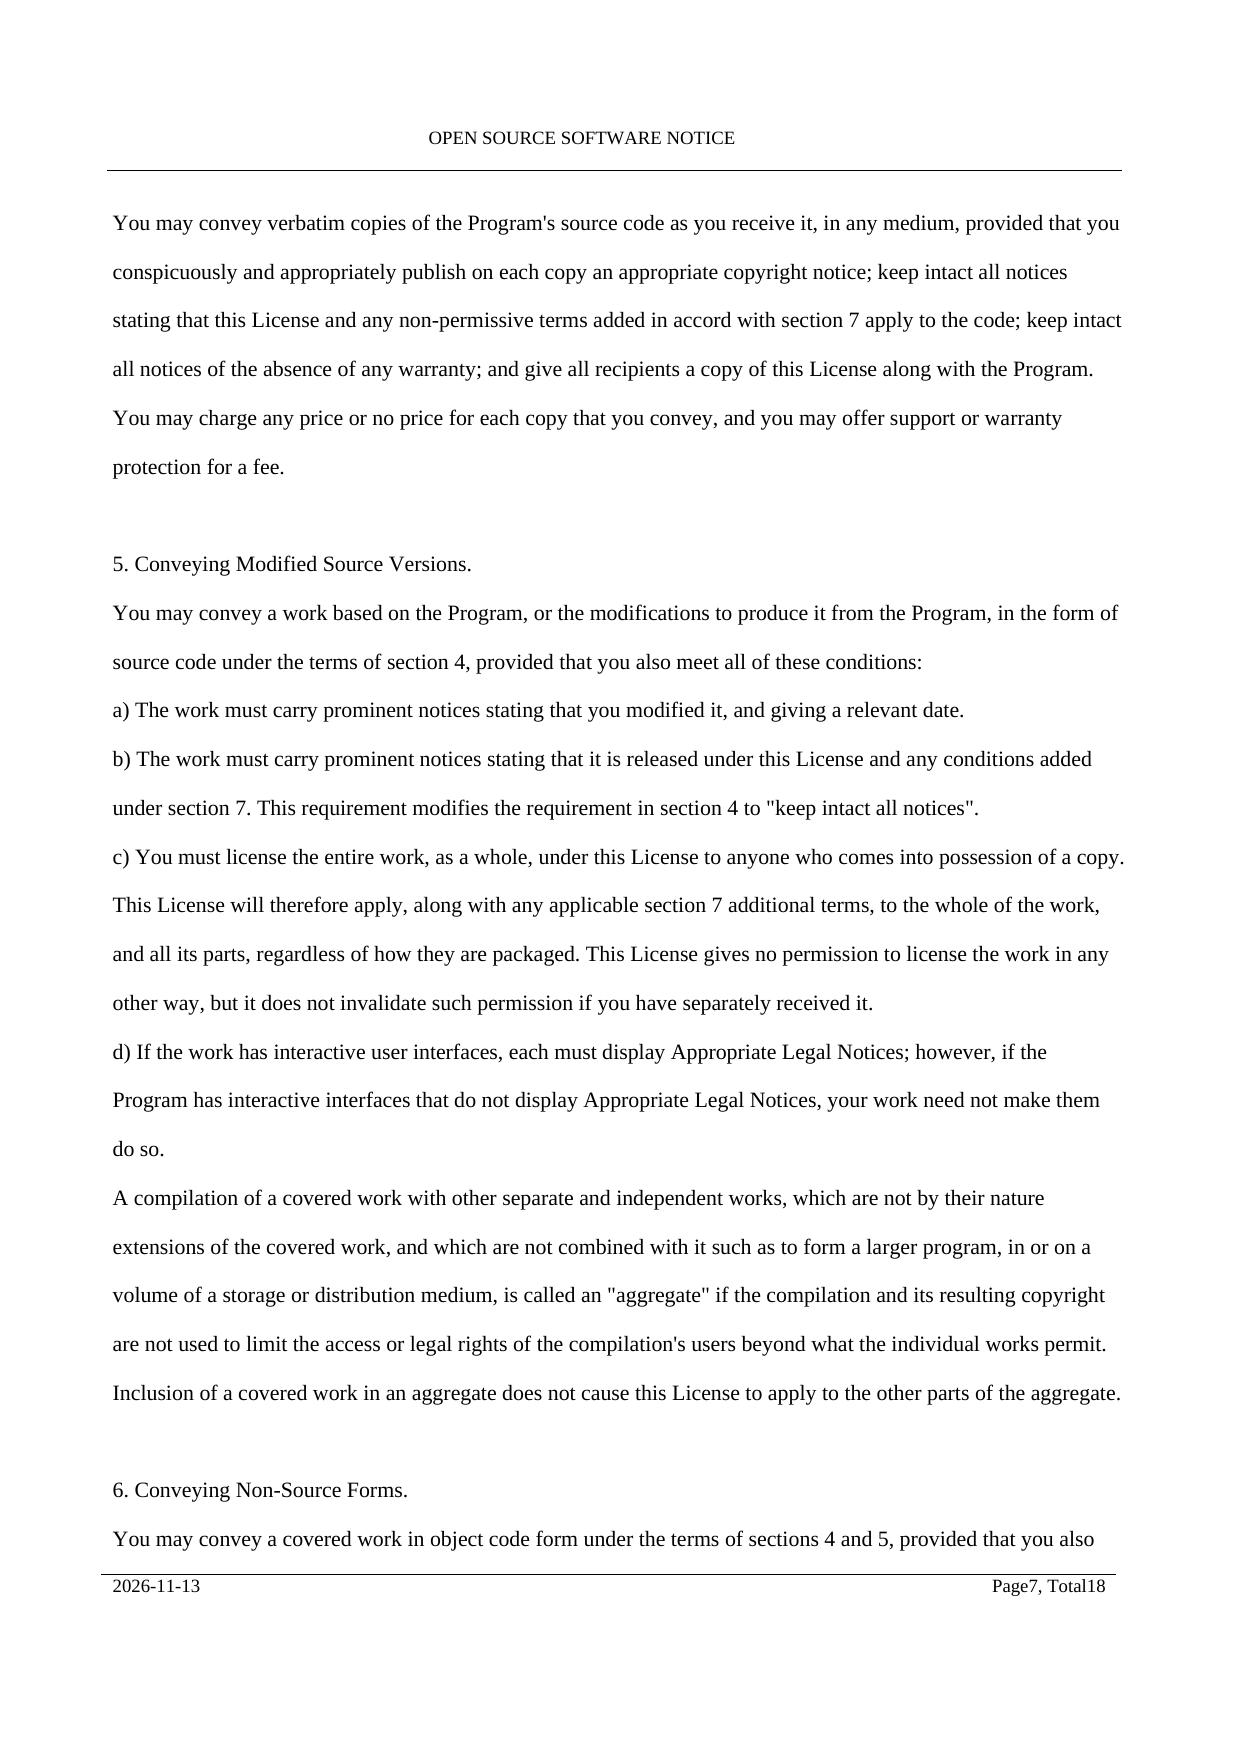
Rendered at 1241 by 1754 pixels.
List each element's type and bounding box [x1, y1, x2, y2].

text [112, 206, 1128, 1555]
